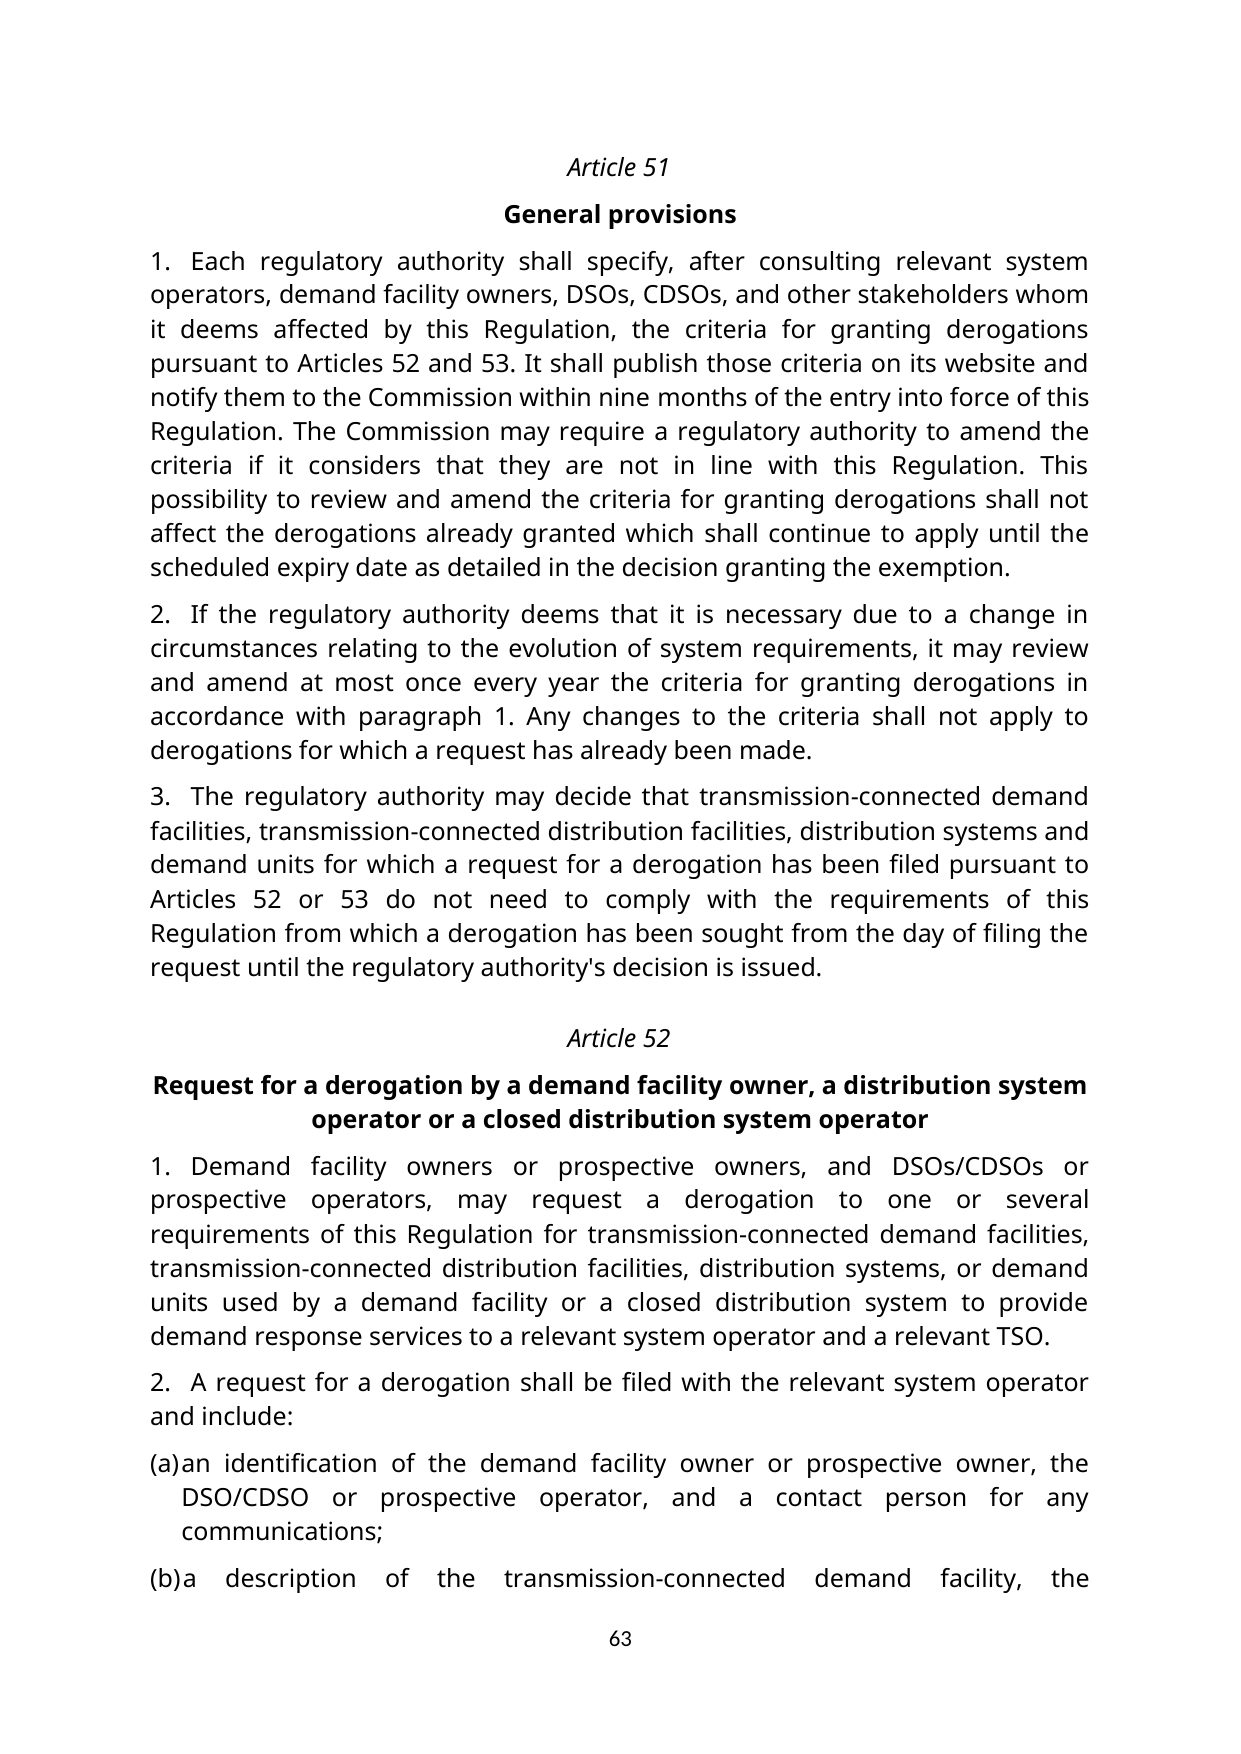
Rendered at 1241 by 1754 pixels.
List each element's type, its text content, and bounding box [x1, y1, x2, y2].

text Request for a derogation by a demand facility owner, a distribution system operator or a closed distribution system operator [150, 1067, 1090, 1136]
text Article 52 [150, 1021, 1090, 1055]
text General provisions [150, 197, 1090, 231]
table_header (a) [150, 1433, 181, 1548]
text 1. Each regulatory authority shall specify, after consulting relevant system operators, demand facility owners, DSOs, CDSOs, and other stakeholders whom it deems affected by this Regulation, the criteria for granting derogations pursuant to Articles 52 and 53. It shall publish those criteria on its website and notify them to the Commission within nine months of the entry into force of this Regulation. The Commission may require a regulatory authority to amend the criteria if it considers that they are not in line with this Regulation. This possibility to review and amend the criteria for granting derogations shall not affect the derogations already granted which shall continue to apply until the scheduled expiry date as detailed in the decision granting the exemption. [150, 243, 1090, 584]
table_header an identification of the demand facility owner or prospective owner, the DSO/CDSO or prospective operator, and a contact person for any communications; [181, 1433, 1090, 1548]
text 2. If the regulatory authority deems that it is necessary due to a change in circumstances relating to the evolution of system requirements, it may review and amend at most once every year the criteria for granting derogations in accordance with paragraph 1. Any changes to the criteria shall not apply to derogations for which a request has already been made. [150, 596, 1090, 767]
text 3. The regulatory authority may decide that transmission-connected demand facilities, transmission-connected distribution facilities, distribution systems and demand units for which a request for a derogation has been filed pursuant to Articles 52 or 53 do not need to comply with the requirements of this Regulation from which a derogation has been sought from the day of filing the request until the regulatory authority's decision is issued. [150, 779, 1090, 983]
text Article 51 [150, 150, 1090, 184]
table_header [183, 1548, 1090, 1594]
text 1. Demand facility owners or prospective owners, and DSOs/CDSOs or prospective operators, may request a derogation to one or several requirements of this Regulation for transmission-connected demand facilities, transmission-connected distribution facilities, distribution systems, or demand units used by a demand facility or a closed distribution system to provide demand response services to a relevant system operator and a relevant TSO. [150, 1148, 1090, 1352]
text 2. A request for a derogation shall be filed with the relevant system operator and include: [150, 1365, 1090, 1433]
table_header (b) [150, 1548, 183, 1594]
